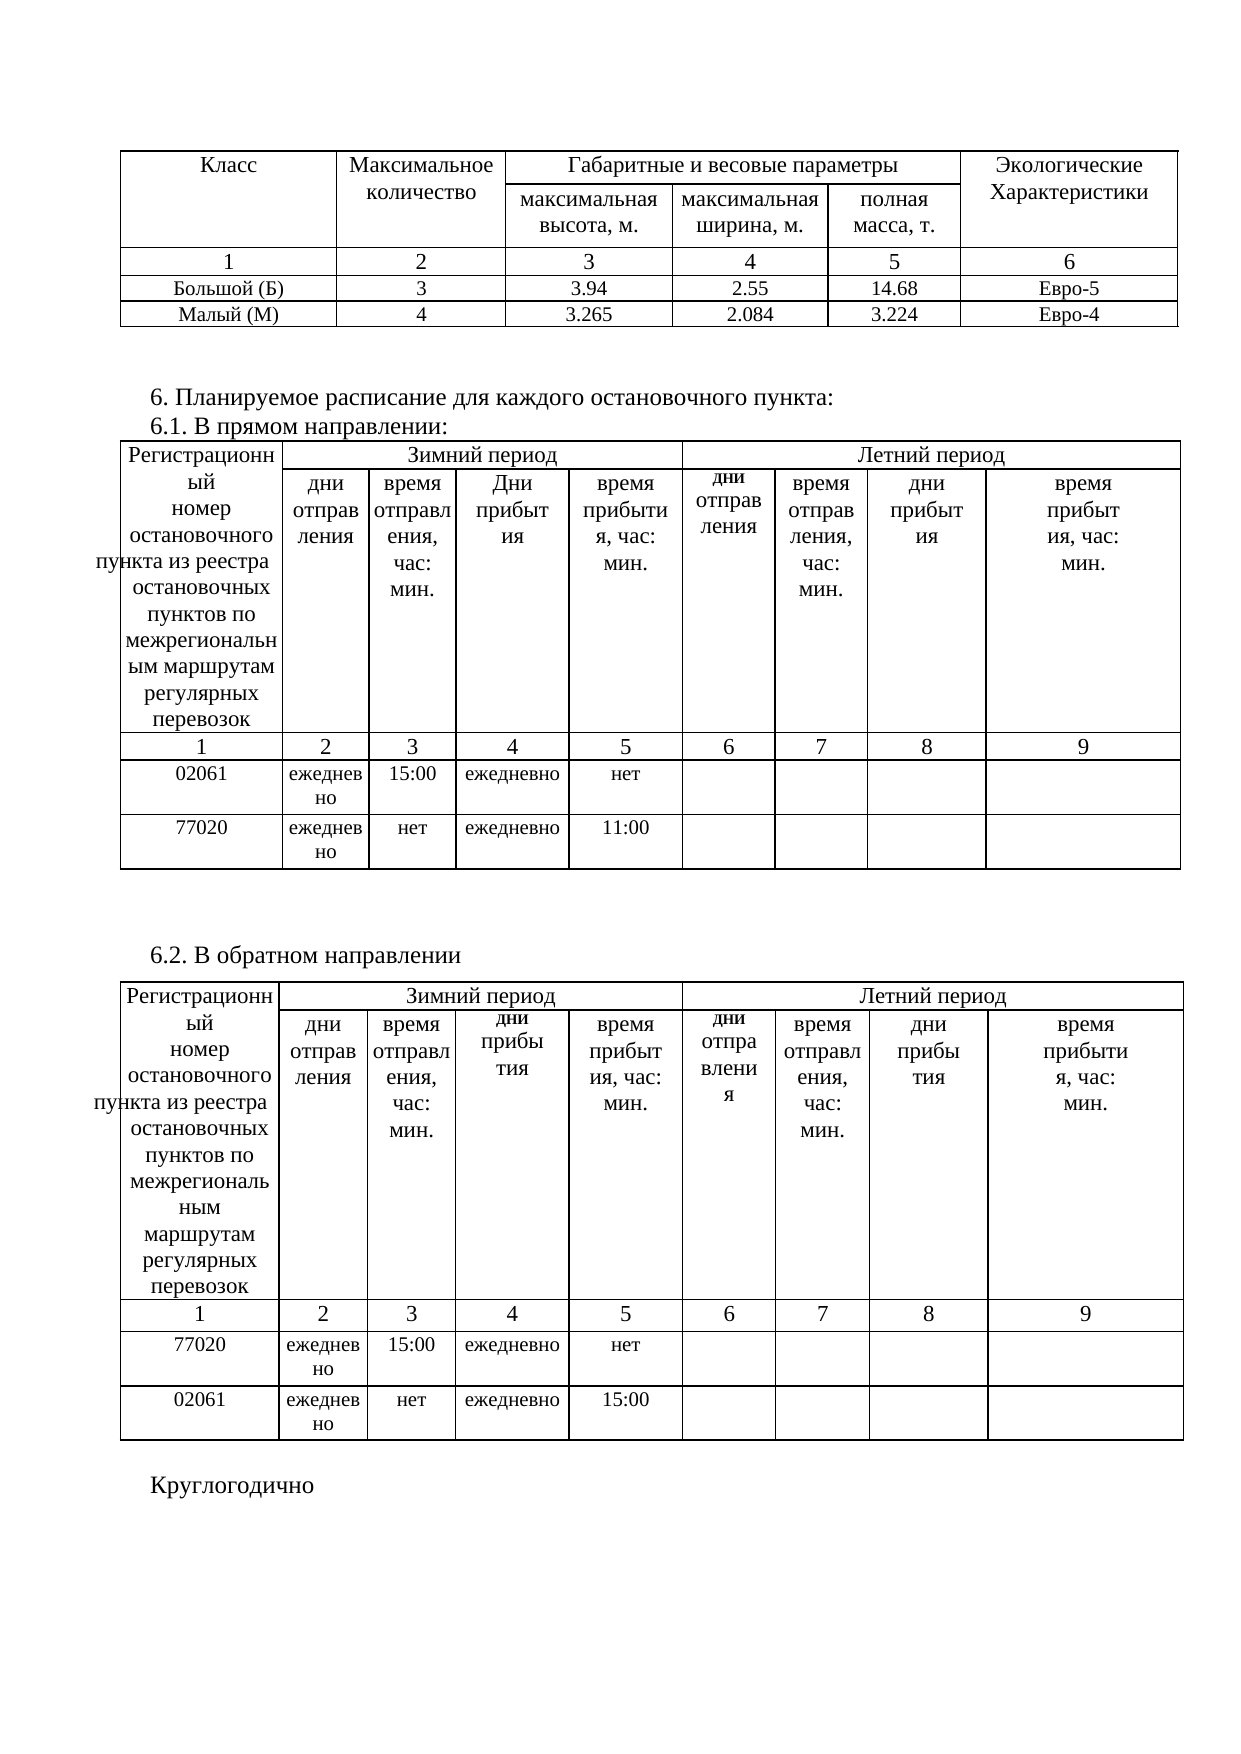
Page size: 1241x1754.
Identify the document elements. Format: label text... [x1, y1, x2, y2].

table_cell 3 [370, 733, 455, 759]
table_cell 4 [337, 302, 505, 326]
table_cell время отправ ления, час: мин. [776, 470, 867, 731]
table_cell нет [570, 761, 682, 814]
table_cell ДНИ прибы тия [456, 1011, 568, 1299]
table_cell Малый (М) [121, 302, 336, 326]
table_cell максимальная высота, м. [506, 185, 672, 247]
table_cell время прибыти я, час: мин. [989, 1011, 1183, 1299]
table_cell 6 [683, 1300, 775, 1331]
table_cell 2.084 [673, 302, 827, 326]
table_cell время отправл ения, час: мин. [368, 1011, 455, 1299]
table_header Максимальное количество [337, 152, 505, 247]
table_cell ДНИ отправ ления [683, 470, 774, 731]
table_cell ежедневно [456, 1332, 568, 1385]
table_cell дни прибы тия [870, 1011, 987, 1299]
table_cell дни прибыт ия [868, 470, 985, 731]
table_header Летний период [683, 983, 1183, 1009]
table_cell [776, 1387, 869, 1439]
table_header Габаритные и весовые параметры [506, 152, 960, 183]
table_cell 15:00 [368, 1332, 455, 1385]
text Круглогодично [150, 1470, 1090, 1498]
table_cell [987, 815, 1180, 868]
table_cell максимальная ширина, м. [673, 185, 827, 247]
table_cell 2 [337, 248, 505, 274]
table_cell 6 [961, 248, 1177, 274]
table_cell время прибыт ия, час: мин. [987, 470, 1180, 731]
table_cell нет [368, 1387, 455, 1439]
table_cell 11:00 [570, 815, 682, 868]
table_cell ДНИ отпра влени я [683, 1011, 775, 1299]
table_cell нет [370, 815, 455, 868]
table_cell 02061 [121, 1387, 278, 1439]
table_cell [776, 761, 867, 814]
table_cell [868, 761, 985, 814]
table_header Регистрационный номер остановочного пункта из реестра остановочных пунктов по межрегиональным маршрутам регулярных перевозок [121, 442, 282, 731]
table_cell 3 [368, 1300, 455, 1331]
table_cell 2.55 [673, 276, 827, 300]
table_cell 7 [776, 1300, 869, 1331]
text 6.1. В прямом направлении: [150, 411, 1090, 440]
table_cell ежедневно [456, 1387, 568, 1439]
table_cell 8 [870, 1300, 987, 1331]
text 6. Планируемое расписание для каждого остановочного пункта: [150, 382, 1090, 411]
table_cell 3 [506, 248, 672, 274]
table_cell [987, 761, 1180, 814]
table_cell 7 [776, 733, 867, 759]
table_cell 15:00 [570, 1387, 682, 1439]
table_cell Евро-5 [961, 276, 1177, 300]
table_cell 3.224 [829, 302, 960, 326]
table_cell ежедневно [283, 815, 368, 868]
table_cell дни отправ ления [283, 470, 368, 731]
table_header Зимний период [283, 442, 682, 468]
table_cell [683, 1387, 775, 1439]
table_cell нет [570, 1332, 682, 1385]
table_cell [870, 1332, 987, 1385]
table_cell полная масса, т. [829, 185, 960, 247]
table_cell 4 [673, 248, 827, 274]
table_cell ежедневно [280, 1332, 367, 1385]
table_cell [776, 815, 867, 868]
table_cell ежедневно [283, 761, 368, 814]
table_cell 3.94 [506, 276, 672, 300]
table_cell Дни прибыт ия [457, 470, 568, 731]
table_cell 1 [121, 733, 282, 759]
table_cell дни отправ ления [280, 1011, 367, 1299]
table_cell [683, 761, 774, 814]
table_cell 5 [829, 248, 960, 274]
table_cell время прибыт ия, час: мин. [570, 1011, 682, 1299]
table_cell 4 [457, 733, 568, 759]
table_cell ежедневно [280, 1387, 367, 1439]
table_cell 8 [868, 733, 985, 759]
table_header Экологические Характеристики [961, 152, 1177, 247]
table_cell [989, 1387, 1183, 1439]
table_cell 5 [570, 733, 682, 759]
table_cell ежедневно [457, 815, 568, 868]
table_cell 77020 [121, 1332, 278, 1385]
table_cell [683, 1332, 775, 1385]
table_cell 02061 [121, 761, 282, 814]
table_cell время отправл ения, час: мин. [370, 470, 455, 731]
table_cell 5 [570, 1300, 682, 1331]
table_cell 6 [683, 733, 774, 759]
table_cell ежедневно [457, 761, 568, 814]
table_cell [683, 815, 774, 868]
table_cell 3.265 [506, 302, 672, 326]
table_cell [989, 1332, 1183, 1385]
table_cell время прибыти я, час: мин. [570, 470, 682, 731]
table_cell время отправл ения, час: мин. [776, 1011, 869, 1299]
table_cell 3 [337, 276, 505, 300]
table_cell 2 [283, 733, 368, 759]
table_cell 1 [121, 1300, 278, 1331]
table_cell 14.68 [829, 276, 960, 300]
table_header Зимний период [280, 983, 682, 1009]
table_header Регистрационный номер остановочного пункта из реестра остановочных пунктов по межрегиональным маршрутам регулярных перевозок [121, 983, 278, 1299]
table_header Летний период [683, 442, 1180, 468]
table_cell 2 [280, 1300, 367, 1331]
table_cell 15:00 [370, 761, 455, 814]
table_header Класс [121, 152, 336, 247]
table_cell 9 [987, 733, 1180, 759]
table_cell Большой (Б) [121, 276, 336, 300]
table_cell [776, 1332, 869, 1385]
table_cell Евро-4 [961, 302, 1177, 326]
table_cell 77020 [121, 815, 282, 868]
table_cell [870, 1387, 987, 1439]
table_cell 1 [121, 248, 336, 274]
table_cell 4 [456, 1300, 568, 1331]
text 6.2. В обратном направлении [150, 940, 1090, 968]
table_cell [868, 815, 985, 868]
table_cell 9 [989, 1300, 1183, 1331]
